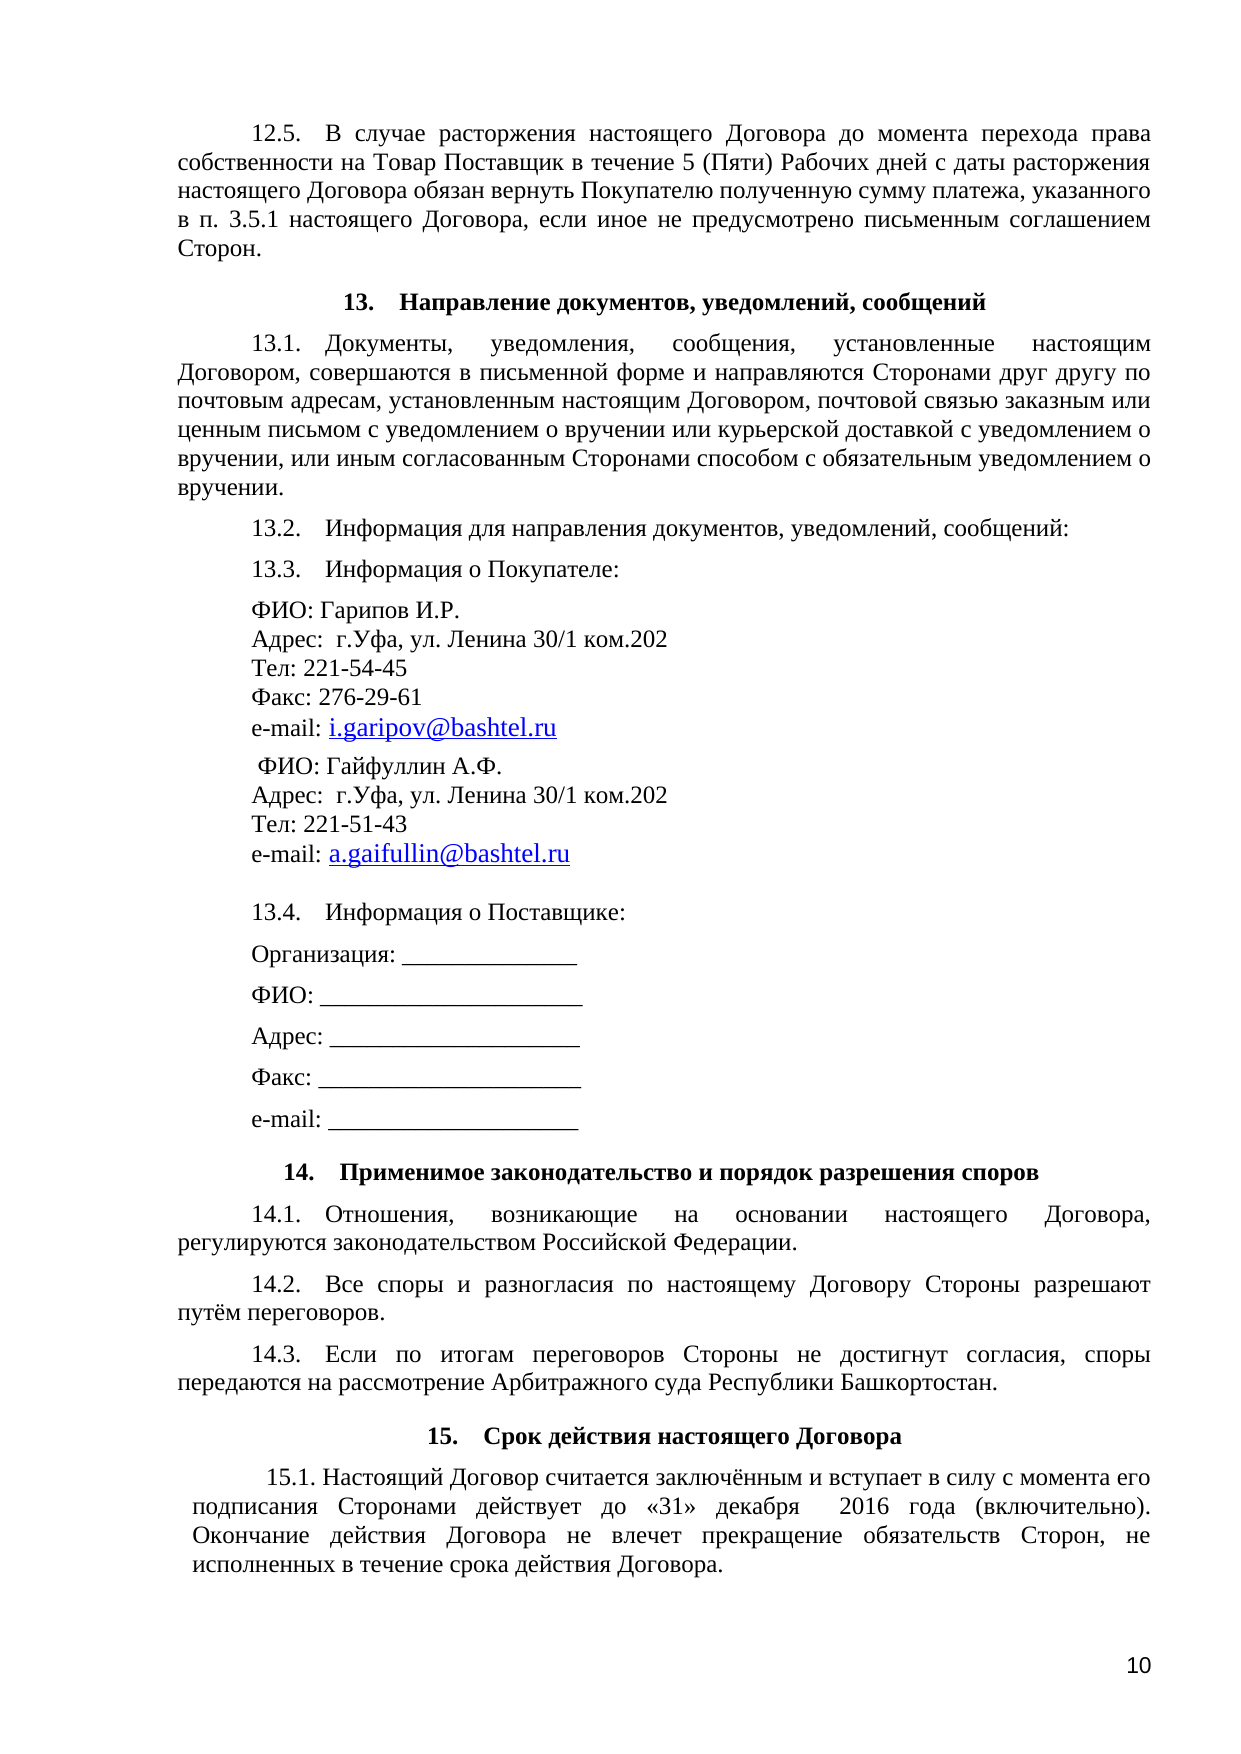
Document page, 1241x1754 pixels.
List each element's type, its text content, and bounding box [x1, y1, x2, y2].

list В случае расторжения настоящего Договора до момента перехода права собственности на Товар Поставщик в течение 5 (Пяти) Рабочих дней с даты расторжения настоящего Договора обязан вернуть Покупателю полученную сумму платежа, указанного в п. 3.5.1 настоящего Договора, если иное не предусмотрено письменным соглашением Сторон. [177, 118, 1152, 262]
text Тел: 221-51-43 [177, 809, 1152, 838]
list Применимое законодательство и порядок разрешения споров [177, 1157, 1152, 1186]
text Факс: 276-29-61 [177, 682, 1152, 711]
list Документы, уведомления, сообщения, установленные настоящим Договором, совершаются в письменной форме и направляются Сторонами друг другу по почтовым адресам, установленным настоящим Договором, почтовой связью заказным или ценным письмом с уведомлением о вручении или курьерской доставкой с уведомлением о вручении, или иным согласованным Сторонами способом с обязательным уведомлением о вручении. [177, 328, 1152, 501]
text ФИО: Гарипов И.Р. [177, 596, 1152, 624]
text 15.1. Настоящий Договор считается заключённым и вступает в силу с момента его подписания Сторонами действует до «31» декабря 2016 года (включительно). Окончание действия Договора не влечет прекращение обязательств Сторон, не исполненных в течение срока действия Договора. [192, 1462, 1152, 1577]
text e-mail: i.garipov@bashtel.ru [177, 711, 1152, 742]
text e-mail: ____________________ [177, 1104, 1152, 1132]
text e-mail: a.gaifullin@bashtel.ru [177, 838, 1152, 869]
text Факс: _____________________ [177, 1062, 1152, 1091]
text Адрес: г.Уфа, ул. Ленина 30/1 ком.202 [177, 624, 1152, 653]
text ФИО: Гайфуллин А.Ф. [177, 751, 1152, 780]
text Адрес: г.Уфа, ул. Ленина 30/1 ком.202 [177, 780, 1152, 809]
text Тел: 221-54-45 [177, 653, 1152, 682]
list Отношения, возникающие на основании настоящего Договора, регулируются законодательством Российской Федерации. [177, 1199, 1152, 1256]
list Срок действия настоящего Договора [177, 1421, 1152, 1450]
list Информация о Поставщике: [177, 897, 1152, 926]
list Информация о Покупателе: [177, 554, 1152, 583]
list Информация для направления документов, уведомлений, сообщений: [177, 513, 1152, 542]
list Если по итогам переговоров Стороны не достигнут согласия, споры передаются на рассмотрение Арбитражного суда Республики Башкортостан. [177, 1339, 1152, 1396]
list Направление документов, уведомлений, сообщений [177, 287, 1152, 316]
text ФИО: _____________________ [177, 980, 1152, 1009]
list Все споры и разногласия по настоящему Договору Стороны разрешают путём переговоров. [177, 1269, 1152, 1326]
text Адрес: ____________________ [177, 1021, 1152, 1050]
text Организация: ______________ [177, 939, 1152, 967]
